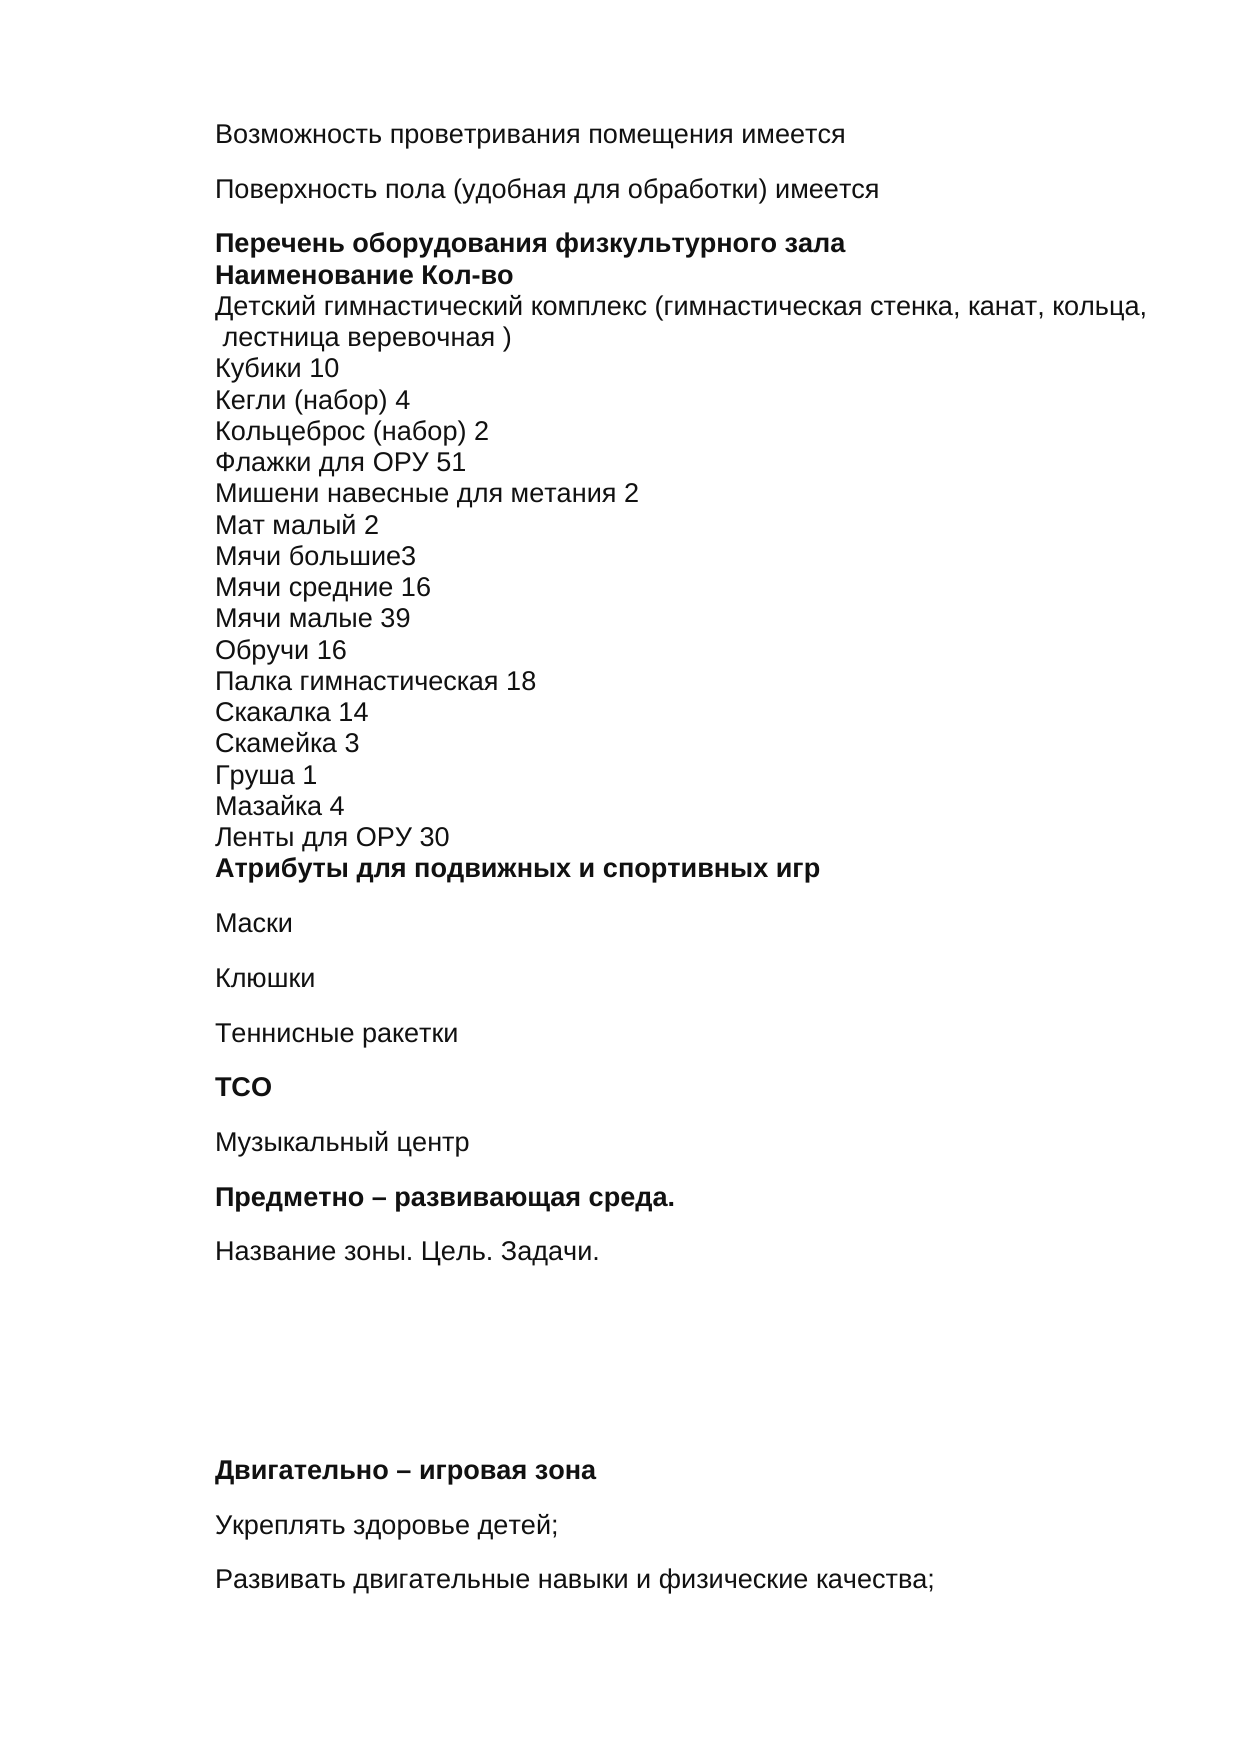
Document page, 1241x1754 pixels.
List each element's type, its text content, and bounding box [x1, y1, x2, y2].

text Теннисные ракетки [177, 1017, 1152, 1048]
text Возможность проветривания помещения имеется [177, 118, 1152, 149]
text Кубики 10 [177, 352, 1152, 384]
text Мат малый 2 [177, 509, 1152, 540]
text Развивать двигательные навыки и физические качества; [177, 1563, 1152, 1595]
text Ленты для ОРУ 30 [177, 821, 1152, 852]
text Мячи малые 39 [177, 602, 1152, 634]
text Мишени навесные для метания 2 [177, 477, 1152, 509]
text ТСО [177, 1071, 1152, 1102]
text Перечень оборудования физкультурного зала [177, 227, 1152, 259]
text Груша 1 [177, 759, 1152, 790]
text Кегли (набор) 4 [177, 384, 1152, 415]
text лестница веревочная ) [177, 321, 1152, 352]
text Предметно – развивающая среда. [177, 1181, 1152, 1212]
text Наименование Кол-во [177, 259, 1152, 290]
text Скамейка 3 [177, 727, 1152, 759]
text Маски [177, 907, 1152, 938]
text Название зоны. Цель. Задачи. [177, 1235, 1152, 1267]
text Обручи 16 [177, 634, 1152, 665]
text Скакалка 14 [177, 696, 1152, 727]
text Укреплять здоровье детей; [177, 1509, 1152, 1540]
text Двигательно – игровая зона [177, 1454, 1152, 1485]
text Клюшки [177, 962, 1152, 993]
text Детский гимнастический комплекс (гимнастическая стенка, канат, кольца, [177, 290, 1152, 321]
text Флажки для ОРУ 51 [177, 446, 1152, 477]
text Поверхность пола (удобная для обработки) имеется [177, 173, 1152, 204]
text Кольцеброс (набор) 2 [177, 415, 1152, 446]
text Мазайка 4 [177, 790, 1152, 821]
text Атрибуты для подвижных и спортивных игр [177, 852, 1152, 884]
text Мячи средние 16 [177, 571, 1152, 602]
text Палка гимнастическая 18 [177, 665, 1152, 696]
text Музыкальный центр [177, 1126, 1152, 1157]
text Мячи большие3 [177, 540, 1152, 571]
